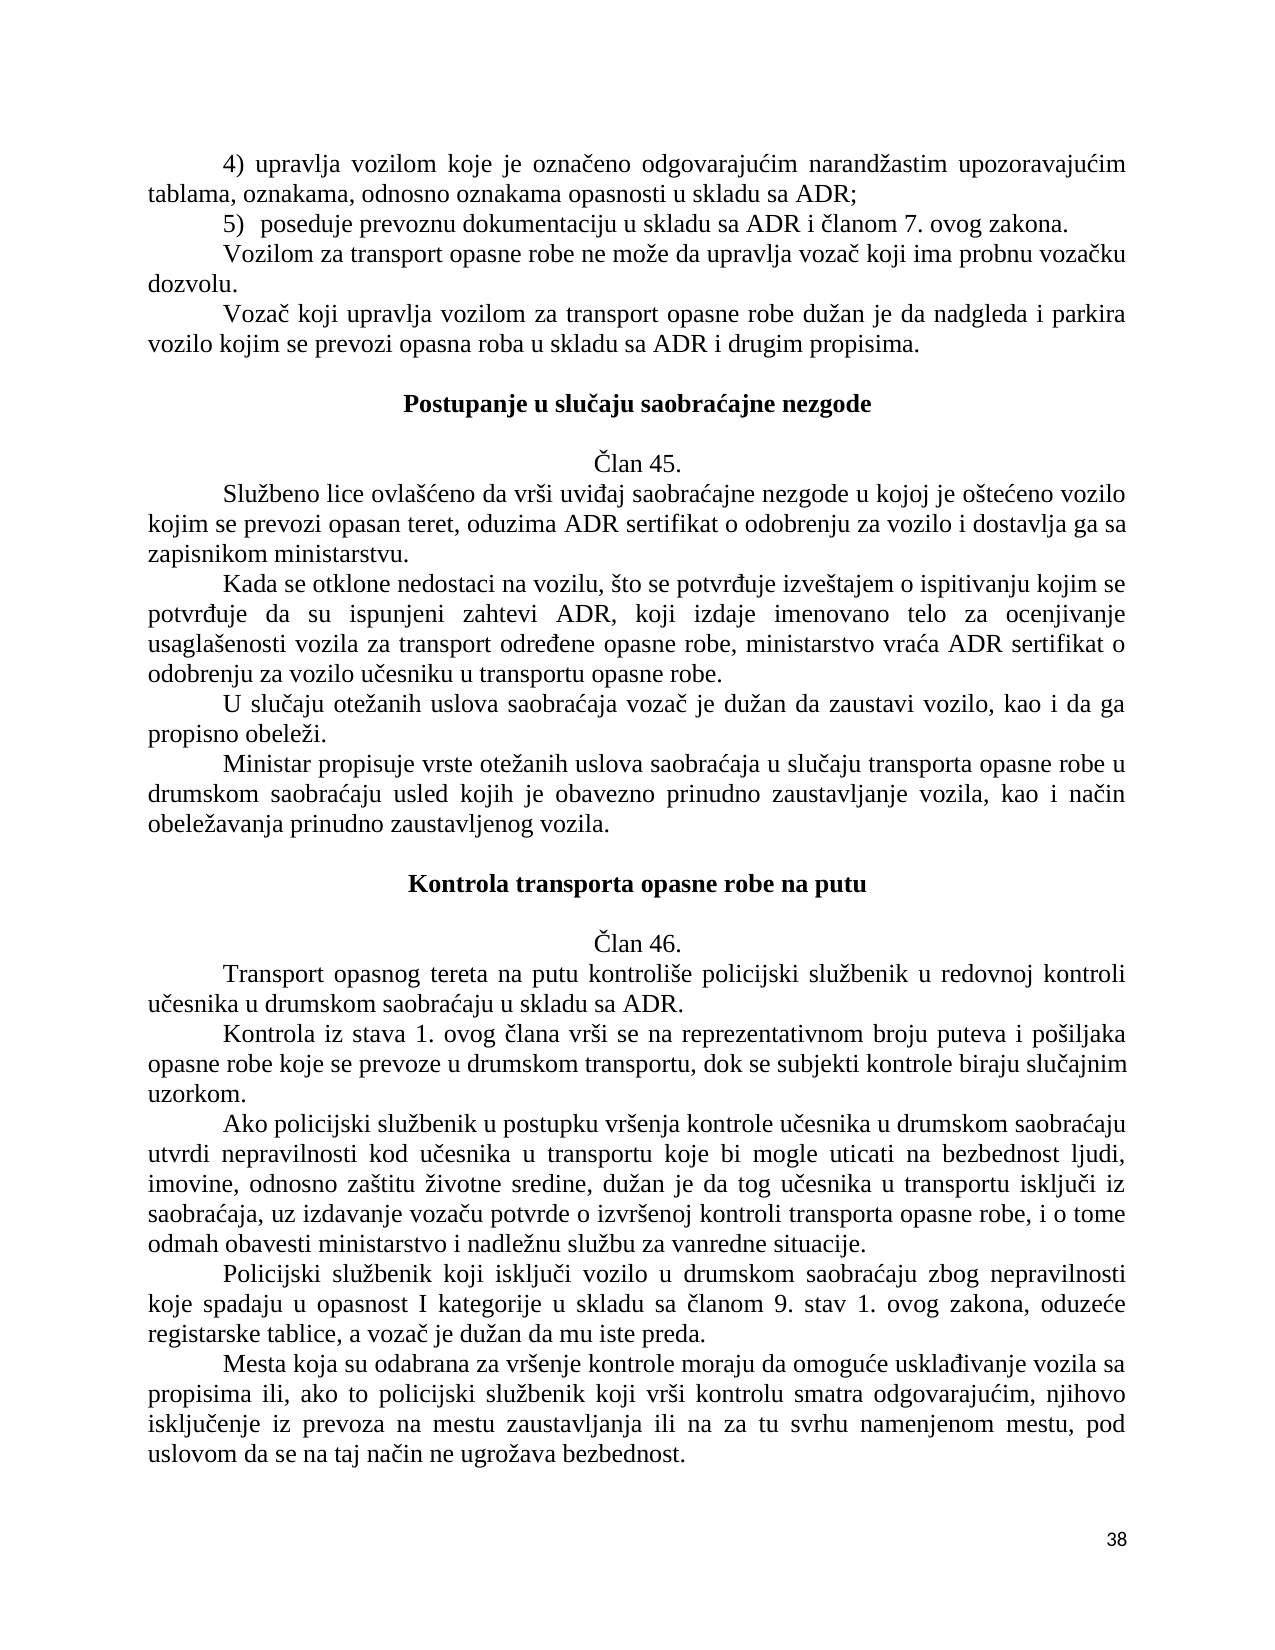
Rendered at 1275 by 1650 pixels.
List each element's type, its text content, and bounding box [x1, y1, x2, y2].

text Kada se otklone nedostaci na vozilu, što se potvrđuje izveštajem o ispitivanju kojim se potvrđuje da su ispunjeni zahtevi ADR, koji izdaje imenovano telo za ocenjivanje usaglašenosti vozila za transport određene opasne robe, ministarstvo vraća ADR sertifikat o odobrenju za vozilo učesniku u transportu opasne robe. [148, 568, 1127, 688]
text Vozač koji upravlja vozilom za transport opasne robe dužan je da nadgleda i parkira vozilo kojim se prevozi opasna roba u skladu sa ADR i drugim propisima. [148, 298, 1127, 358]
text Postupanje u slučaju saobraćajne nezgode [148, 388, 1127, 418]
text Kontrola transporta opasne robe na putu [148, 868, 1127, 898]
text Transport opasnog tereta na putu kontroliše policijski službenik u redovnoj kontroli učesnika u drumskom saobraćaju u skladu sa ADR. [148, 958, 1127, 1018]
text Član 45. [148, 448, 1127, 478]
text Mesta koja su odabrana za vršenje kontrole moraju da omoguće usklađivanje vozila sa propisima ili, ako to policijski službenik koji vrši kontrolu smatra odgovarajućim, njihovo isključenje iz prevoza na mestu zaustavljanja ili na za tu svrhu namenjenom mestu, pod uslovom da se na taj način ne ugrožava bezbednost. [148, 1348, 1127, 1468]
text Član 46. [148, 928, 1127, 958]
text Policijski službenik koji isključi vozilo u drumskom saobraćaju zbog nepravilnosti koje spadaju u opasnost I kategorije u skladu sa članom 9. stav 1. ovog zakona, oduzeće registarske tablice, a vozač je dužan da mu iste preda. [148, 1258, 1127, 1348]
text U slučaju otežanih uslova saobraćaja vozač je dužan da zaustavi vozilo, kao i da ga propisno obeleži. [148, 688, 1127, 748]
text Kontrola iz stava 1. ovog člana vrši se na reprezentativnom broju puteva i pošiljaka opasne robe koje se prevoze u drumskom transportu, dok se subjekti kontrole biraju slučajnim uzorkom. [148, 1018, 1127, 1108]
text Ministar propisuje vrste otežanih uslova saobraćaja u slučaju transporta opasne robe u drumskom saobraćaju usled kojih je obavezno prinudno zaustavljanje vozila, kao i način obeležavanja prinudno zaustavljenog vozila. [148, 748, 1127, 838]
text Ako policijski službenik u postupku vršenja kontrole učesnika u drumskom saobraćaju utvrdi nepravilnosti kod učesnika u transportu koje bi mogle uticati na bezbednost ljudi, imovine, odnosno zaštitu životne sredine, dužan je da tog učesnika u transportu isključi iz saobraćaja, uz izdavanje vozaču potvrde o izvršenoj kontroli transporta opasne robe, i o tome odmah obavesti ministarstvo i nadležnu službu za vanredne situacije. [148, 1108, 1127, 1258]
text 5) poseduje prevoznu dokumentaciju u skladu sa ADR i članom 7. ovog zakona. [148, 208, 1127, 238]
text Vozilom za transport opasne robe ne može da upravlja vozač koji ima probnu vozačku dozvolu. [148, 238, 1127, 298]
text 4) upravlja vozilom koje je označeno odgovarajućim narandžastim upozoravajućim tablama, oznakama, odnosno oznakama opasnosti u skladu sa ADR; [148, 148, 1127, 208]
text Službeno lice ovlašćeno da vrši uviđaj saobraćajne nezgode u kojoj je oštećeno vozilo kojim se prevozi opasan teret, oduzima ADR sertifikat o odobrenju za vozilo i dostavlja ga sa zapisnikom ministarstvu. [148, 478, 1127, 568]
